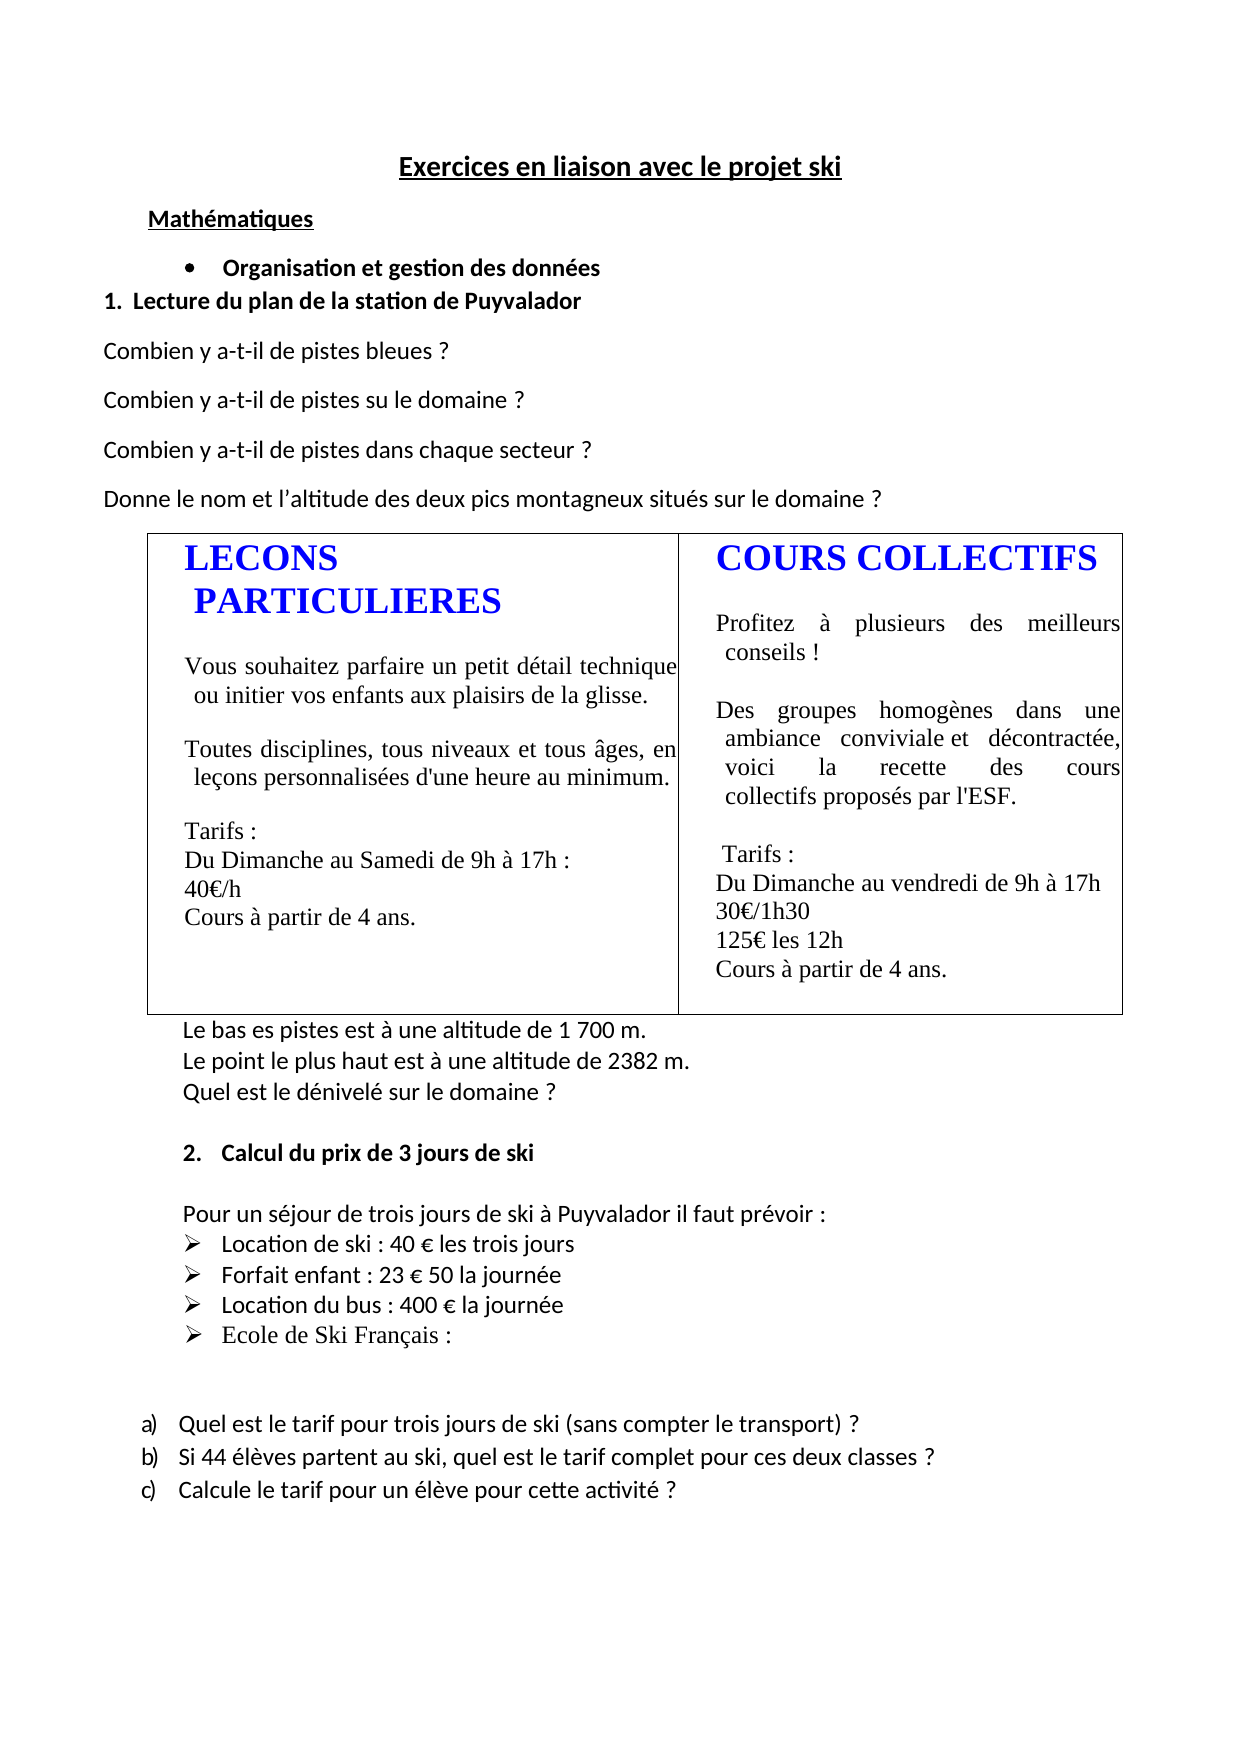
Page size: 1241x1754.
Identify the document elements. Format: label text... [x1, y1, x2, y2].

table_header COURS COLLECTIFS Profitez à plusieurs des meilleurs conseils ! Des groupes homogènes dans une ambiance conviviale et décontractée, voici la recette des cours collectifs proposés par l'ESF. Tarifs : Du Dimanche au vendredi de 9h à 17h 30€/1h30 125€ les 12h Cours à partir de 4 ans. [679, 534, 1122, 1014]
text Quel est le dénivelé sur le domaine ? [183, 1076, 1093, 1106]
text Combien y a-t-il de pistes bleues ? [103, 335, 1093, 365]
list Organisation et gestion des données [185, 252, 1093, 283]
table_header LECONS PARTICULIERES Vous souhaitez parfaire un petit détail technique ou initier vos enfants aux plaisirs de la glisse. Toutes disciplines, tous niveaux et tous âges, en leçons personnalisées d'une heure au minimum. Tarifs : Du Dimanche au Samedi de 9h à 17h : 40€/h Cours à partir de 4 ans. [148, 534, 678, 1014]
list Location du bus : 400 € la journée [183, 1289, 1093, 1320]
text Le bas es pistes est à une altitude de 1 700 m. [183, 1015, 1093, 1045]
list Forfait enfant : 23 € 50 la journée [183, 1259, 1093, 1289]
list Ecole de Ski Français : [184, 1320, 1093, 1349]
text Combien y a-t-il de pistes dans chaque secteur ? [103, 434, 1093, 464]
list Lecture du plan de la station de Puyvalador [103, 285, 1093, 316]
text Donne le nom et l’altitude des deux pics montagneux situés sur le domaine ? [103, 483, 1093, 514]
list Location de ski : 40 € les trois jours [183, 1228, 1093, 1259]
text Pour un séjour de trois jours de ski à Puyvalador il faut prévoir : [183, 1198, 1093, 1228]
list Calcule le tarif pour un élève pour cette activité ? [141, 1474, 1093, 1505]
text Exercices en liaison avec le projet ski [148, 148, 1093, 183]
list Calcul du prix de 3 jours de ski [183, 1137, 1093, 1167]
text Mathématiques [148, 203, 1093, 233]
list Quel est le tarif pour trois jours de ski (sans compter le transport) ? [141, 1408, 1093, 1439]
text Le point le plus haut est à une altitude de 2382 m. [183, 1045, 1093, 1076]
text Combien y a-t-il de pistes su le domaine ? [103, 384, 1093, 415]
list Si 44 élèves partent au ski, quel est le tarif complet pour ces deux classes ? [141, 1441, 1093, 1472]
